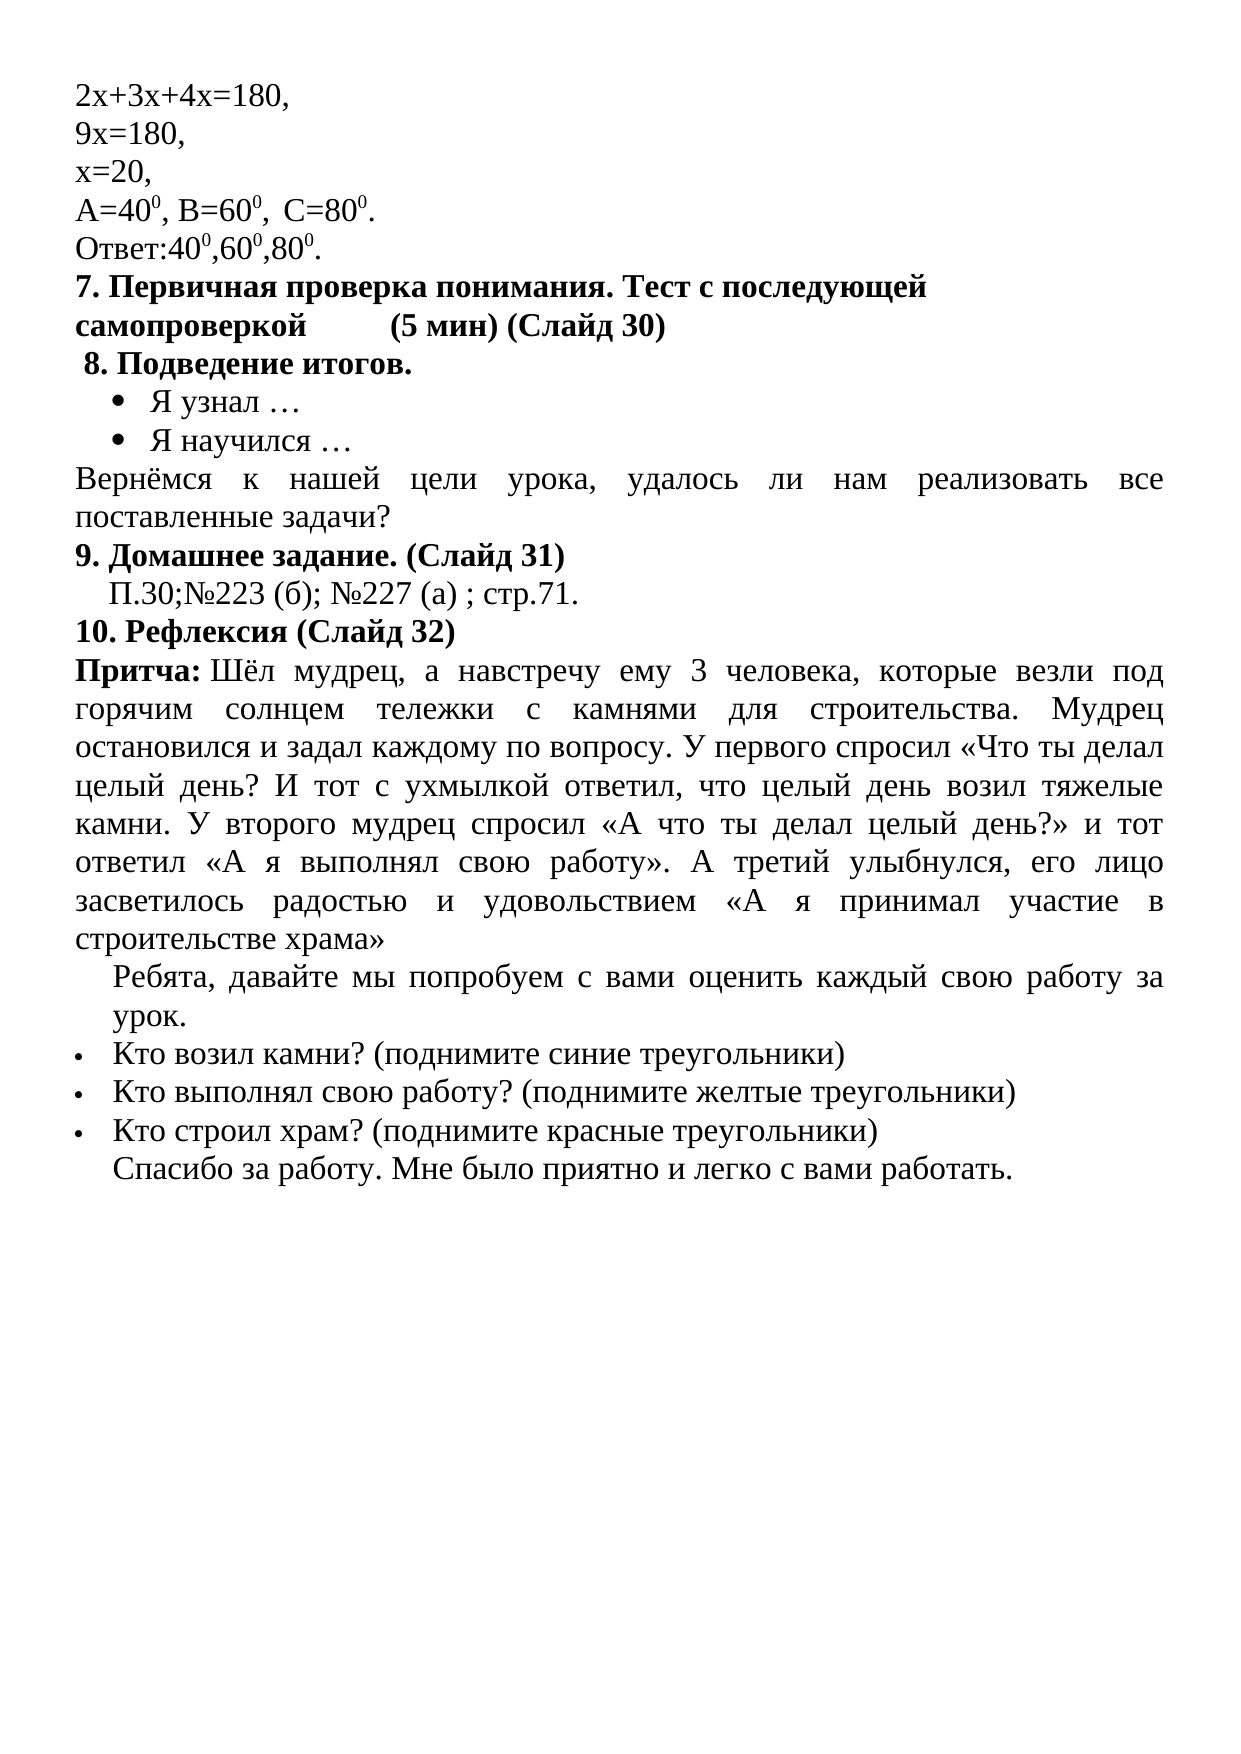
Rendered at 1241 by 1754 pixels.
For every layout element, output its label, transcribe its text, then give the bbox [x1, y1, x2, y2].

list Кто выполнял свою работу? (поднимите желтые треугольники) [75, 1072, 1165, 1110]
text Ребята, давайте мы попробуем с вами оценить каждый свою работу за урок. [112, 957, 1165, 1033]
list Я узнал … [112, 382, 1165, 420]
text А=400, В=600, С=800. [75, 190, 1166, 228]
text 2х+3х+4х=180, [75, 75, 1166, 113]
text 10. Рефлексия (Слайд 32) [75, 612, 1166, 650]
list Кто возил камни? (поднимите синие треугольники) [75, 1033, 1165, 1072]
text 8. Подведение итогов. [75, 343, 1166, 382]
list Я научился … [112, 420, 1165, 458]
list Кто строил храм? (поднимите красные треугольники) [75, 1110, 1165, 1148]
text П.30;№223 (б); №227 (а) ; стр.71. [75, 573, 1166, 612]
text 9х=180, [75, 113, 1166, 152]
text 7. Первичная проверка понимания. Тест с последующей самопроверкой (5 мин) (Слайд 30) [75, 267, 1147, 343]
text 9. Домашнее задание. (Слайд 31) [75, 535, 1166, 573]
text Ответ:400,600,800. [75, 228, 1166, 267]
text Притча: Шёл мудрец, а навстречу ему 3 человека, которые везли под горячим солнцем тележки с камнями для строительства. Мудрец остановился и задал каждому по вопросу. У первого спросил «Что ты делал целый день? И тот с ухмылкой ответил, что целый день возил тяжелые камни. У второго мудрец спросил «А что ты делал целый день?» и тот ответил «А я выполнял свою работу». А третий улыбнулся, его лицо засветилось радостью и удовольствием «А я принимал участие в строительстве храма» [75, 650, 1165, 957]
text Спасибо за работу. Мне было приятно и легко с вами работать. [112, 1148, 1165, 1187]
text х=20, [75, 152, 1166, 190]
text Вернёмся к нашей цели урока, удалось ли нам реализовать все поставленные задачи? [75, 458, 1166, 535]
